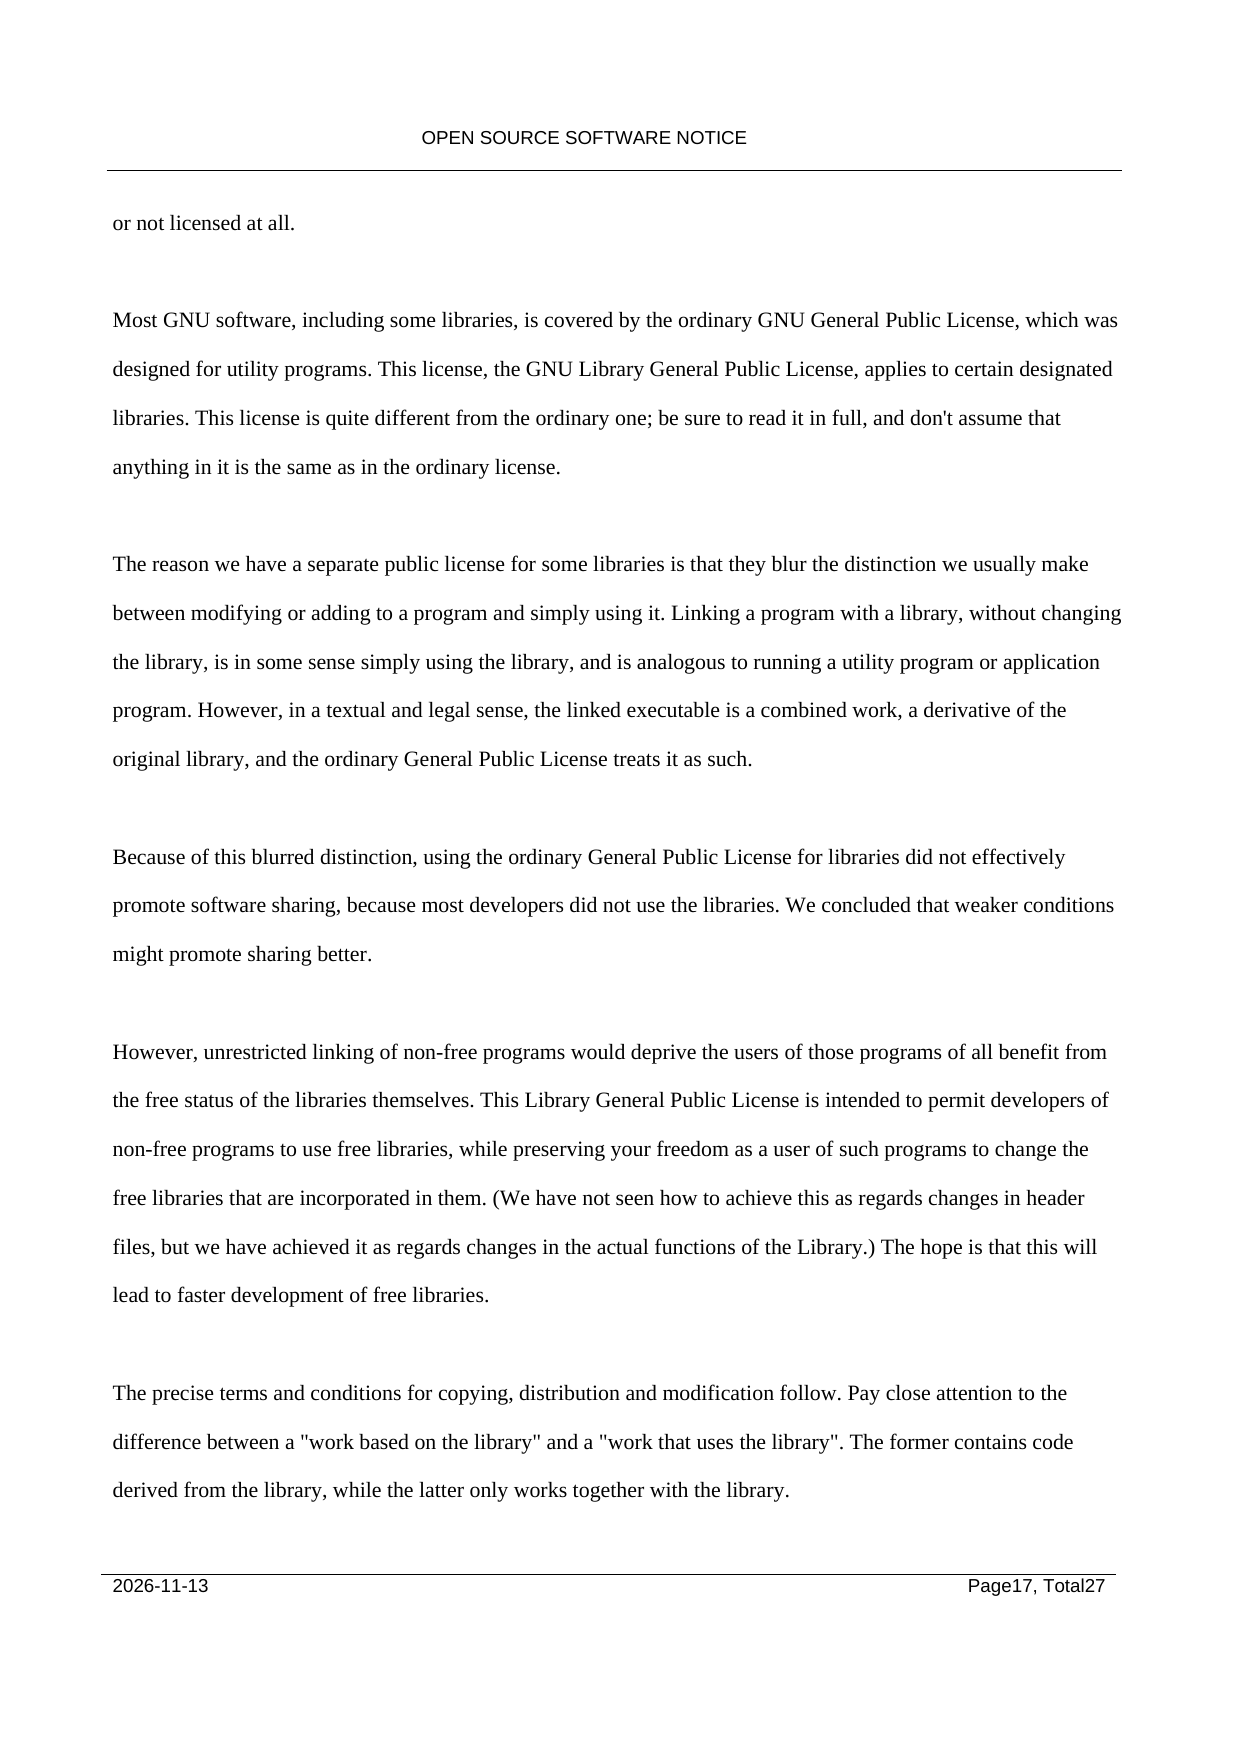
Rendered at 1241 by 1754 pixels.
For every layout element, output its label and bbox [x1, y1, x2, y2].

text [112, 206, 1128, 1506]
